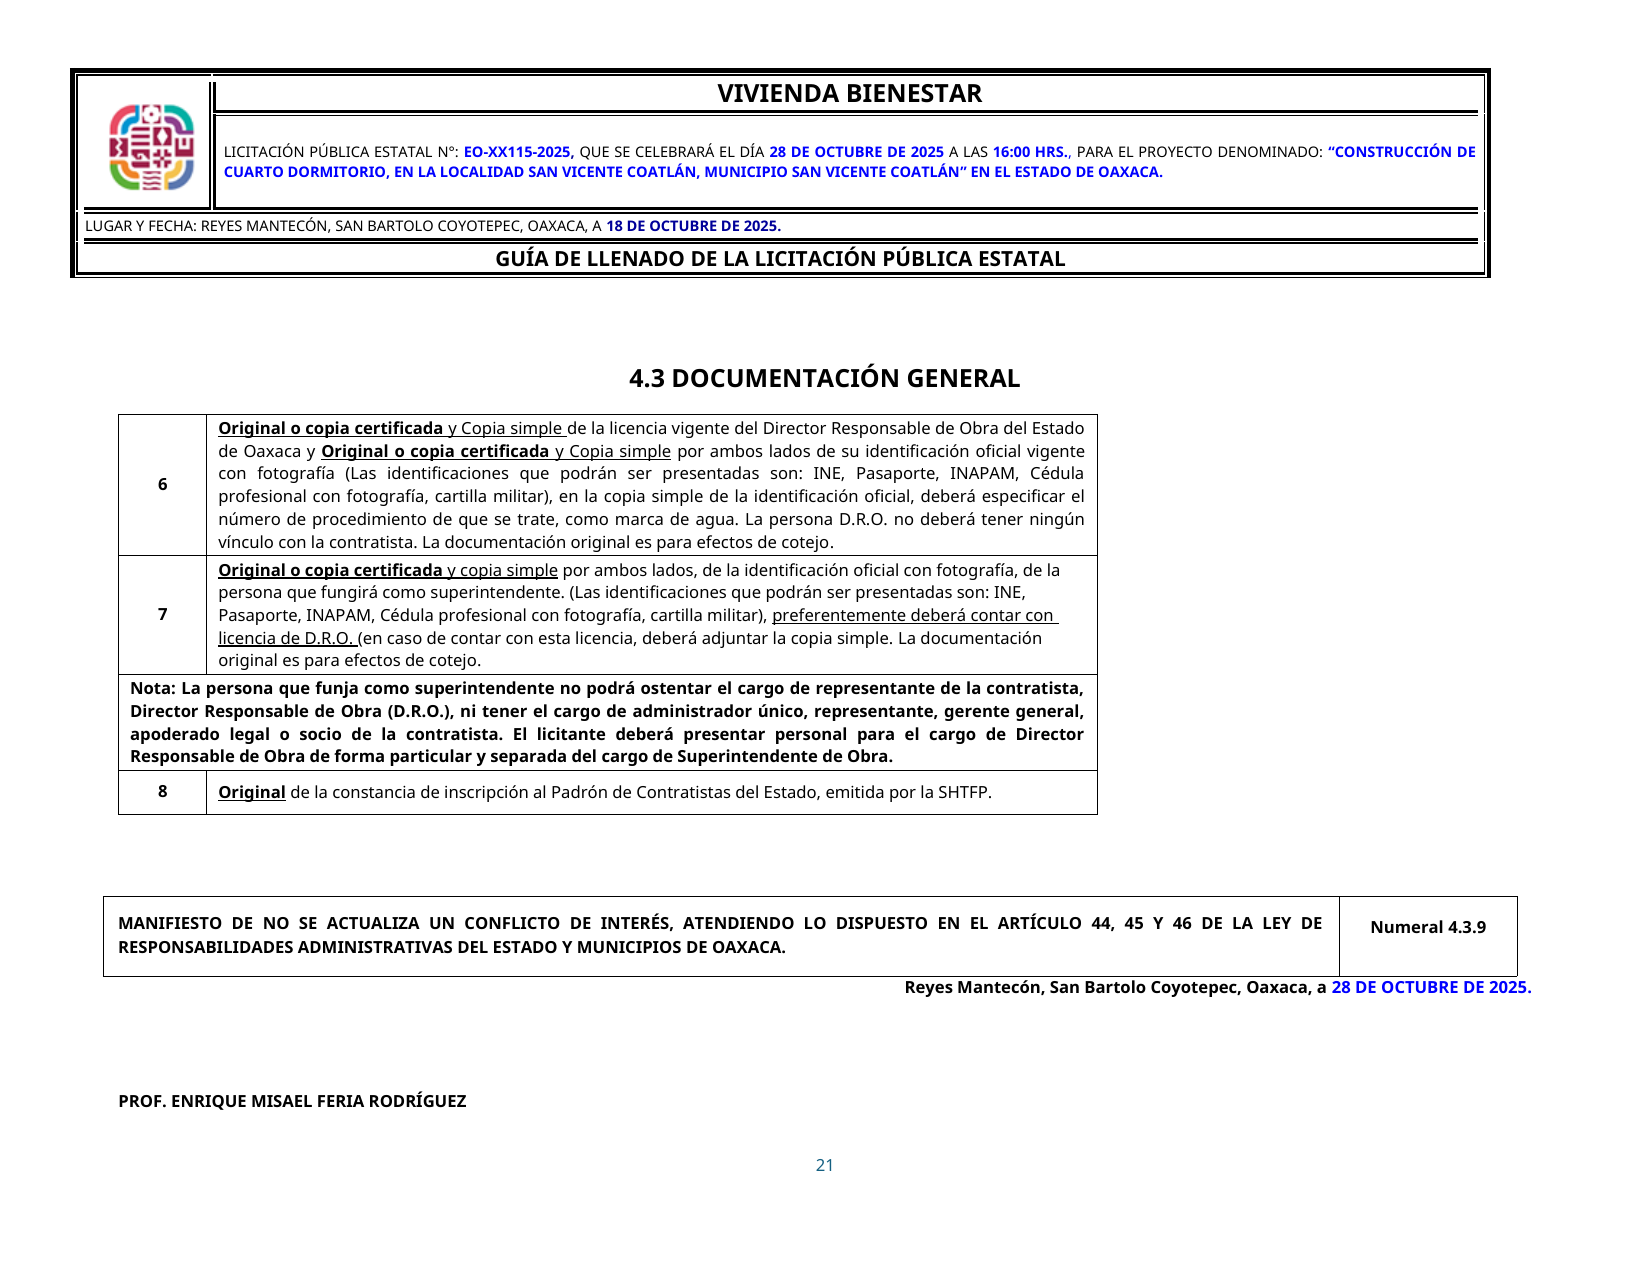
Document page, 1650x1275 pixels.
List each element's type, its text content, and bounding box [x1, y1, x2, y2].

text 4.3 DOCUMENTACIÓN GENERAL [118, 360, 1532, 394]
table_cell Original o copia certificada y copia simple por ambos lados, de la identificación oficial con fotografía, de la persona que fungirá como superintendente. (Las identificaciones que podrán ser presentadas son: INE, Pasaporte, INAPAM, Cédula profesional con fotografía, cartilla militar), preferentemente deberá contar con licencia de D.R.O. (en caso de contar con esta licencia, deberá adjuntar la copia simple. La documentación original es para efectos de cotejo. [207, 556, 1097, 674]
table_header MANIFIESTO DE NO SE ACTUALIZA UN CONFLICTO DE INTERÉS, ATENDIENDO LO DISPUESTO EN EL ARTÍCULO 44, 45 Y 46 DE LA LEY DE RESPONSABILIDADES ADMINISTRATIVAS DEL ESTADO Y MUNICIPIOS DE OAXACA. [104, 897, 1339, 976]
picture [98, 97, 205, 196]
table_cell 7 [119, 556, 206, 674]
table_cell Original de la constancia de inscripción al Padrón de Contratistas del Estado, emitida por la SHTFP. [207, 771, 1097, 814]
table_header 6 [119, 415, 206, 555]
table_cell 8 [119, 771, 206, 814]
text Reyes Mantecón, San Bartolo Coyotepec, Oaxaca, a 28 DE OCTUBRE DE 2025. [118, 963, 1532, 999]
table_header Original o copia certificada y Copia simple de la licencia vigente del Director Responsable de Obra del Estado de Oaxaca y Original o copia certificada y Copia simple por ambos lados de su identificación oficial vigente con fotografía (Las identificaciones que podrán ser presentadas son: INE, Pasaporte, INAPAM, Cédula profesional con fotografía, cartilla militar), en la copia simple de la identificación oficial, deberá especificar el número de procedimiento de que se trate, como marca de agua. La persona D.R.O. no deberá tener ningún vínculo con la contratista. La documentación original es para efectos de cotejo. [207, 415, 1097, 555]
text PROF. ENRIQUE MISAEL FERIA RODRÍGUEZ [118, 1089, 1532, 1112]
table_header Numeral 4.3.9 [1340, 897, 1517, 976]
table_cell Nota: La persona que funja como superintendente no podrá ostentar el cargo de representante de la contratista, Director Responsable de Obra (D.R.O.), ni tener el cargo de administrador único, representante, gerente general, apoderado legal o socio de la contratista. El licitante deberá presentar personal para el cargo de Director Responsable de Obra de forma particular y separada del cargo de Superintendente de Obra. [119, 675, 1097, 770]
